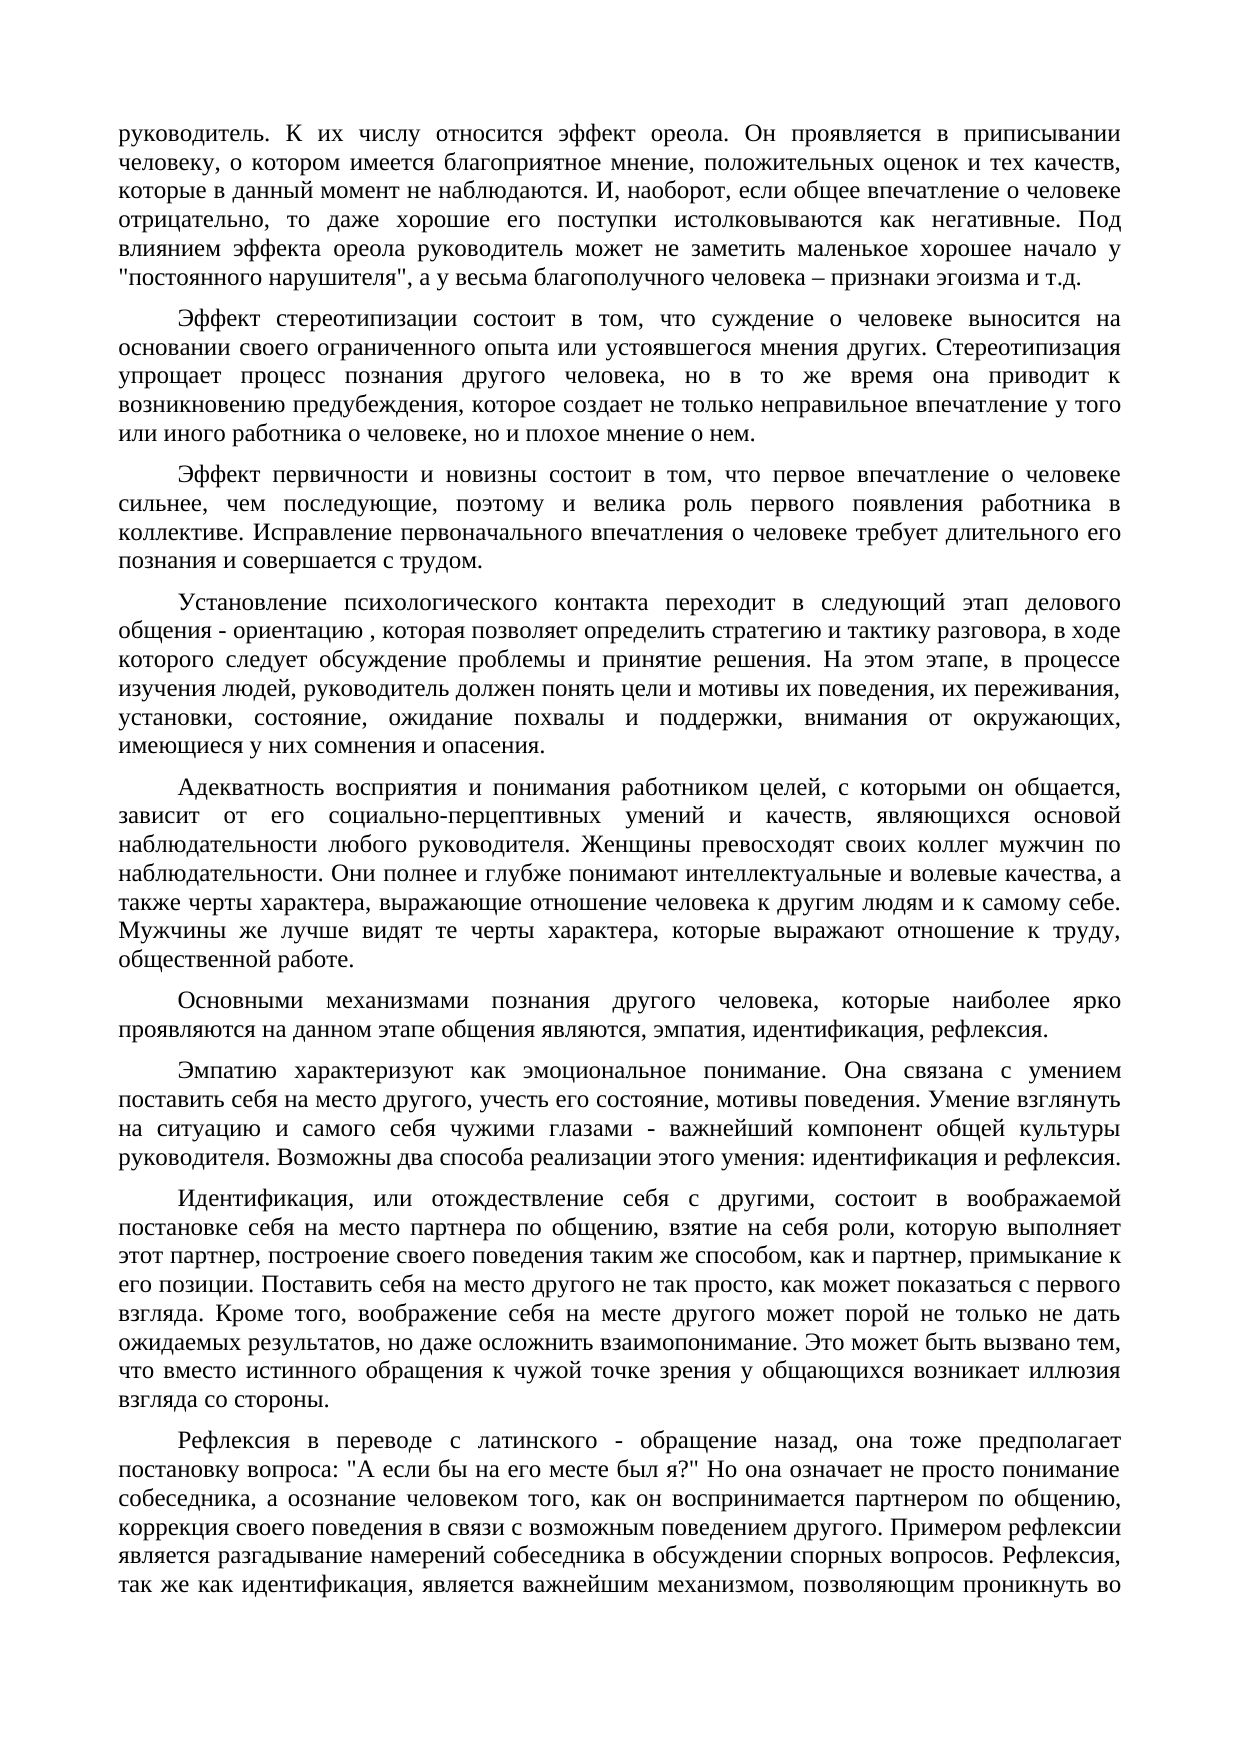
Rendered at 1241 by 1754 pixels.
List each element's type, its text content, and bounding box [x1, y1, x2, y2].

text Установление психологического контакта переходит в следующий этап делового общения - ориентацию , которая позволяет определить стратегию и тактику разговора, в ходе которого следует обсуждение проблемы и принятие решения. На этом этапе, в процессе изучения людей, руководитель должен понять цели и мотивы их поведения, их переживания, установки, состояние, ожидание похвалы и поддержки, внимания от окружающих, имеющиеся у них сомнения и опасения. [118, 587, 1122, 759]
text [118, 118, 1122, 291]
text Эффект стереотипизации состоит в том, что суждение о человеке выносится на основании своего ограниченного опыта или устоявшегося мнения других. Стереотипизация упрощает процесс познания другого человека, но в то же время она приводит к возникновению предубеждения, которое создает не только неправильное впечатление у того или иного работника о человеке, но и плохое мнение о нем. [118, 303, 1122, 447]
text Идентификация, или отождествление себя с другими, состоит в воображаемой постановке себя на место партнера по общению, взятие на себя роли, которую выполняет этот партнер, построение своего поведения таким же способом, как и партнер, примыкание к его позиции. Поставить себя на место другого не так просто, как может показаться с первого взгляда. Кроме того, воображение себя на месте другого может порой не только не дать ожидаемых результатов, но даже осложнить взаимопонимание. Это может быть вызвано тем, что вместо истинного обращения к чужой точке зрения у общающихся возникает иллюзия взгляда со стороны. [118, 1183, 1122, 1413]
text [118, 1426, 1122, 1598]
text Основными механизмами познания другого человека, которые наиболее ярко проявляются на данном этапе общения являются, эмпатия, идентификация, рефлексия. [118, 986, 1122, 1043]
text Эффект первичности и новизны состоит в том, что первое впечатление о человеке сильнее, чем последующие, поэтому и велика роль первого появления работника в коллективе. Исправление первоначального впечатления о человеке требует длительного его познания и совершается с трудом. [118, 459, 1122, 574]
text Эмпатию характеризуют как эмоциональное понимание. Она связана с умением поставить себя на место другого, учесть его состояние, мотивы поведения. Умение взглянуть на ситуацию и самого себя чужими глазами - важнейший компонент общей культуры руководителя. Возможны два способа реализации этого умения: идентификация и рефлексия. [118, 1056, 1122, 1171]
text Адекватность восприятия и понимания работником целей, с которыми он общается, зависит от его социально-перцептивных умений и качеств, являющихся основой наблюдательности любого руководителя. Женщины превосходят своих коллег мужчин по наблюдательности. Они полнее и глубже понимают интеллектуальные и волевые качества, а также черты характера, выражающие отношение человека к другим людям и к самому себе. Мужчины же лучше видят те черты характера, которые выражают отношение к труду, общественной работе. [118, 772, 1122, 973]
